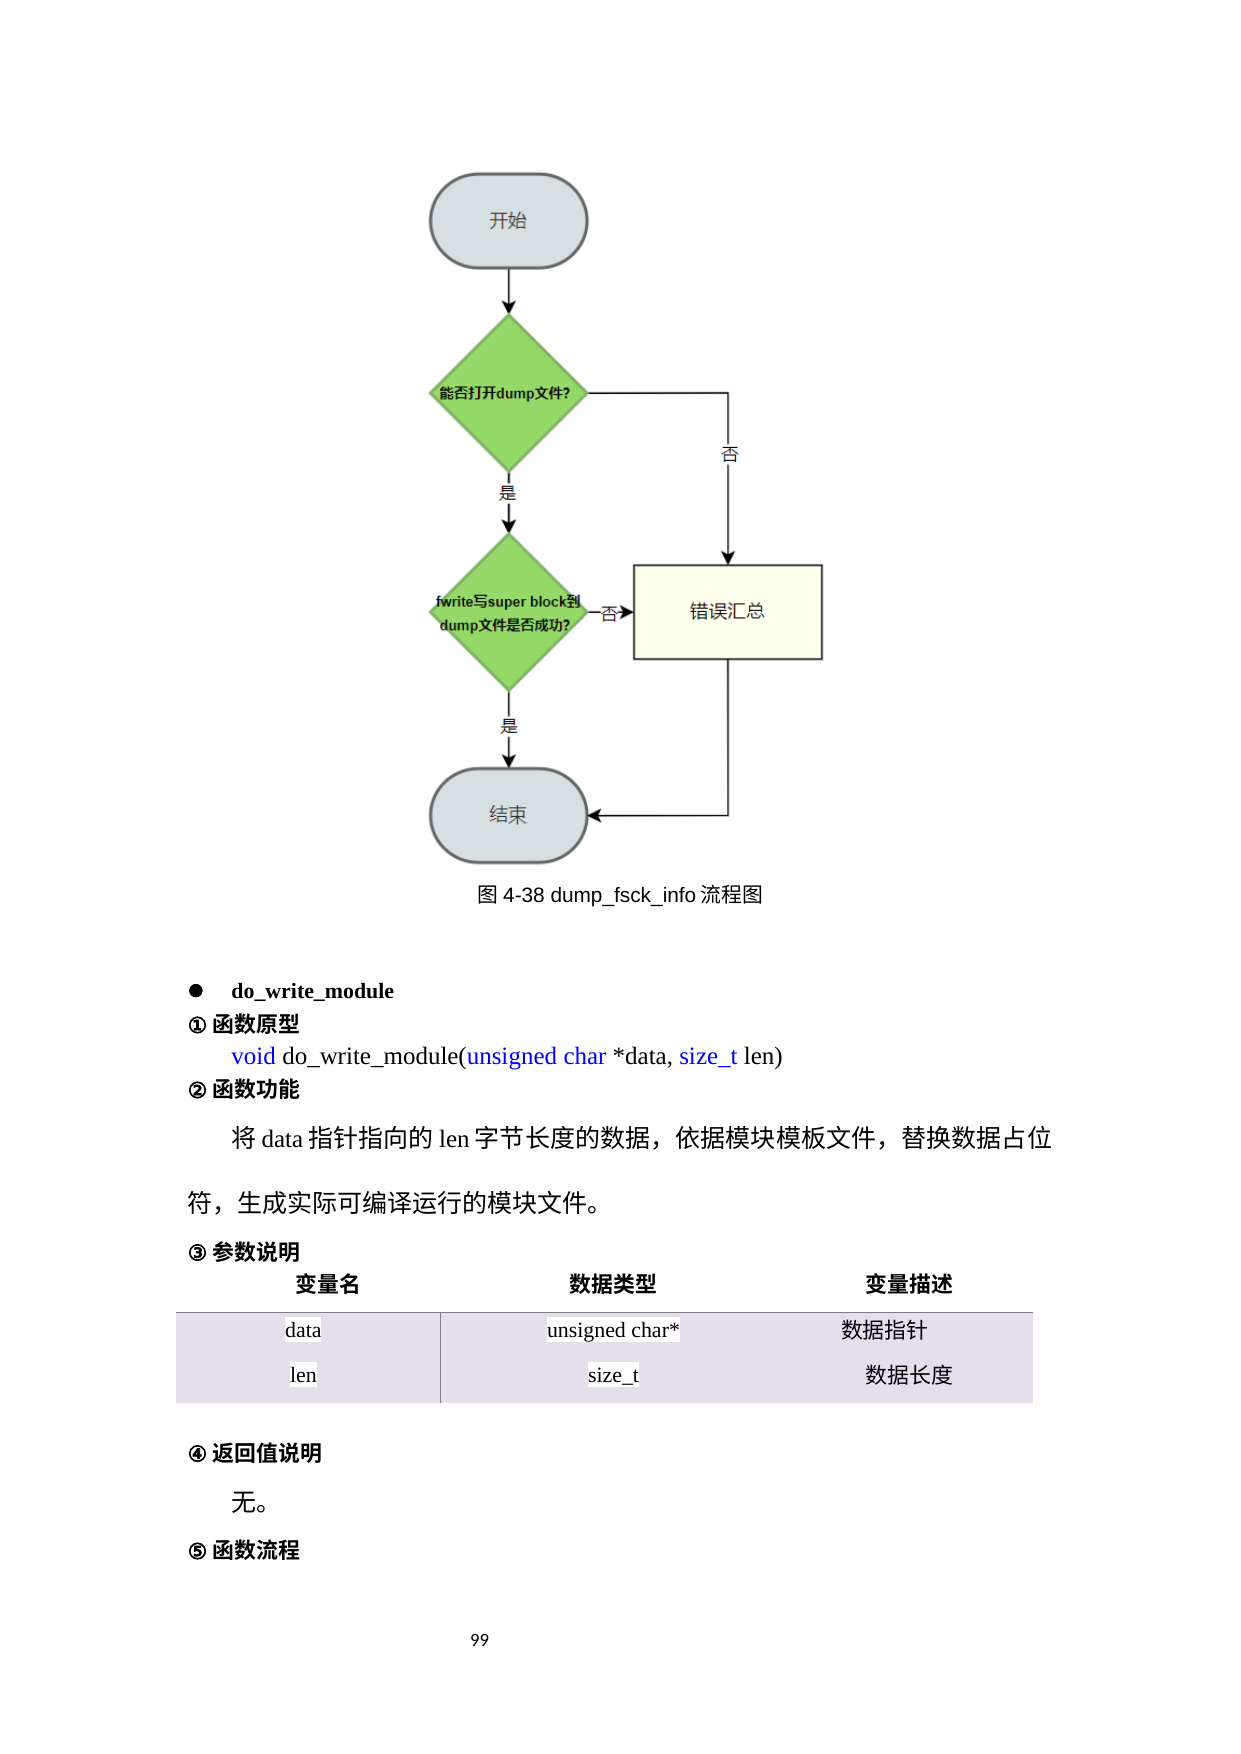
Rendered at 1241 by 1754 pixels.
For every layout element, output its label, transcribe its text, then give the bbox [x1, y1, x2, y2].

text 无。 [187, 1468, 1053, 1533]
text 将data指针指向的len字节长度的数据，依据模块模板文件，替换数据占位符，生成实际可编译运行的模块文件。 [187, 1104, 1053, 1234]
text ④ 返回值说明 [187, 1436, 1053, 1468]
text ① 函数原型 [187, 1007, 1053, 1039]
picture [410, 162, 830, 871]
text ② 函数功能 [187, 1072, 1053, 1104]
table_cell 数据长度 [747, 1358, 1033, 1403]
table_cell unsigned char* [441, 1313, 747, 1358]
table_cell data [176, 1313, 440, 1358]
text ⑤ 函数流程 [187, 1533, 1053, 1566]
table_header 变量名 [176, 1267, 441, 1312]
table_cell len [176, 1358, 440, 1403]
table_cell 数据指针 [747, 1313, 1033, 1358]
table_header 变量描述 [747, 1267, 1033, 1312]
text void do_write_module(unsigned char *data, size_t len) [187, 1039, 1053, 1072]
text ③ 参数说明 [187, 1234, 1053, 1267]
list do_write_module [187, 974, 1053, 1007]
table_cell size_t [441, 1358, 747, 1403]
table_header 数据类型 [441, 1267, 747, 1312]
